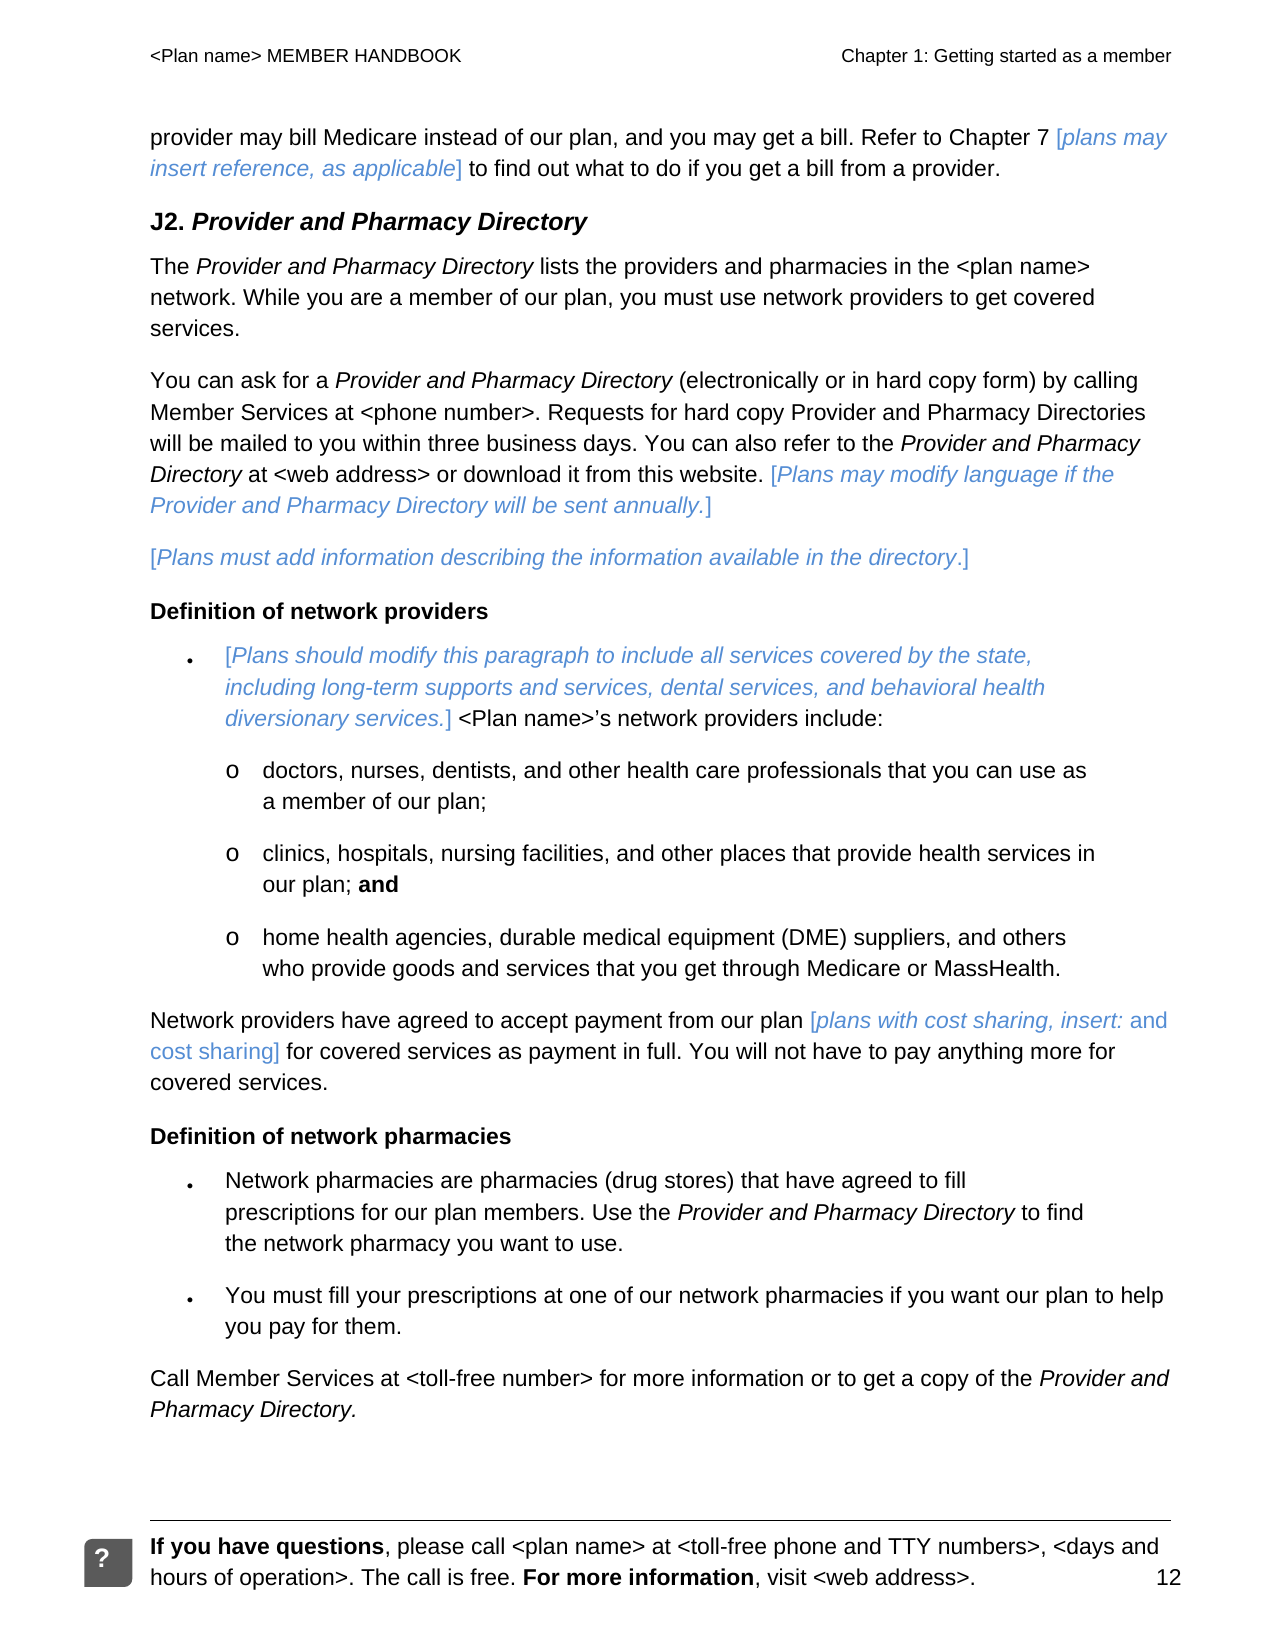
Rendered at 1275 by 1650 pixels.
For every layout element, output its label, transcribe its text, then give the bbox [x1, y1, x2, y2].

text [Plans must add information describing the information available in the directory.] [150, 541, 1171, 572]
text The Provider and Pharmacy Directory lists the providers and pharmacies in the <plan name> network. While you are a member of our plan, you must use network providers to get covered services. [150, 249, 1171, 343]
subtitle Call Member Services at <toll-free number> for more information or to get a copy of the Provider and Pharmacy Directory. [150, 1362, 1171, 1424]
subtitle Definition of network pharmacies [150, 1118, 1096, 1151]
subtitle Definition of network providers [150, 593, 1096, 626]
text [150, 120, 1171, 182]
list doctors, nurses, dentists, and other health care professionals that you can use as a member of our plan; [225, 753, 1096, 816]
list clinics, hospitals, nursing facilities, and other places that provide health services in our plan; and [225, 837, 1096, 899]
list You must fill your prescriptions at one of our network pharmacies if you want our plan to help you pay for them. [187, 1278, 1171, 1341]
list Network providers have agreed to accept payment from our plan [plans with cost sharing, insert: and cost sharing] for covered services as payment in full. You will not have to pay anything more for covered services. [150, 1003, 1171, 1097]
list Network pharmacies are pharmacies (drug stores) that have agreed to fill prescriptions for our plan members. Use the Provider and Pharmacy Directory to find the network pharmacy you want to use. [187, 1164, 1096, 1257]
list You can ask for a Provider and Pharmacy Directory (electronically or in hard copy form) by calling Member Services at <phone number>. Requests for hard copy Provider and Pharmacy Directories will be mailed to you within three business days. You can also refer to the Provider and Pharmacy Directory at <web address> or download it from this website. [Plans may modify language if the Provider and Pharmacy Directory will be sent annually.] [150, 364, 1171, 520]
subtitle J2. Provider and Pharmacy Directory [150, 203, 1096, 237]
list [Plans should modify this paragraph to include all services covered by the state, including long-term supports and services, dental services, and behavioral health diversionary services.] <Plan name>’s network providers include: [187, 639, 1096, 732]
list home health agencies, durable medical equipment (DME) suppliers, and others who provide goods and services that you get through Medicare or MassHealth. [225, 920, 1096, 982]
